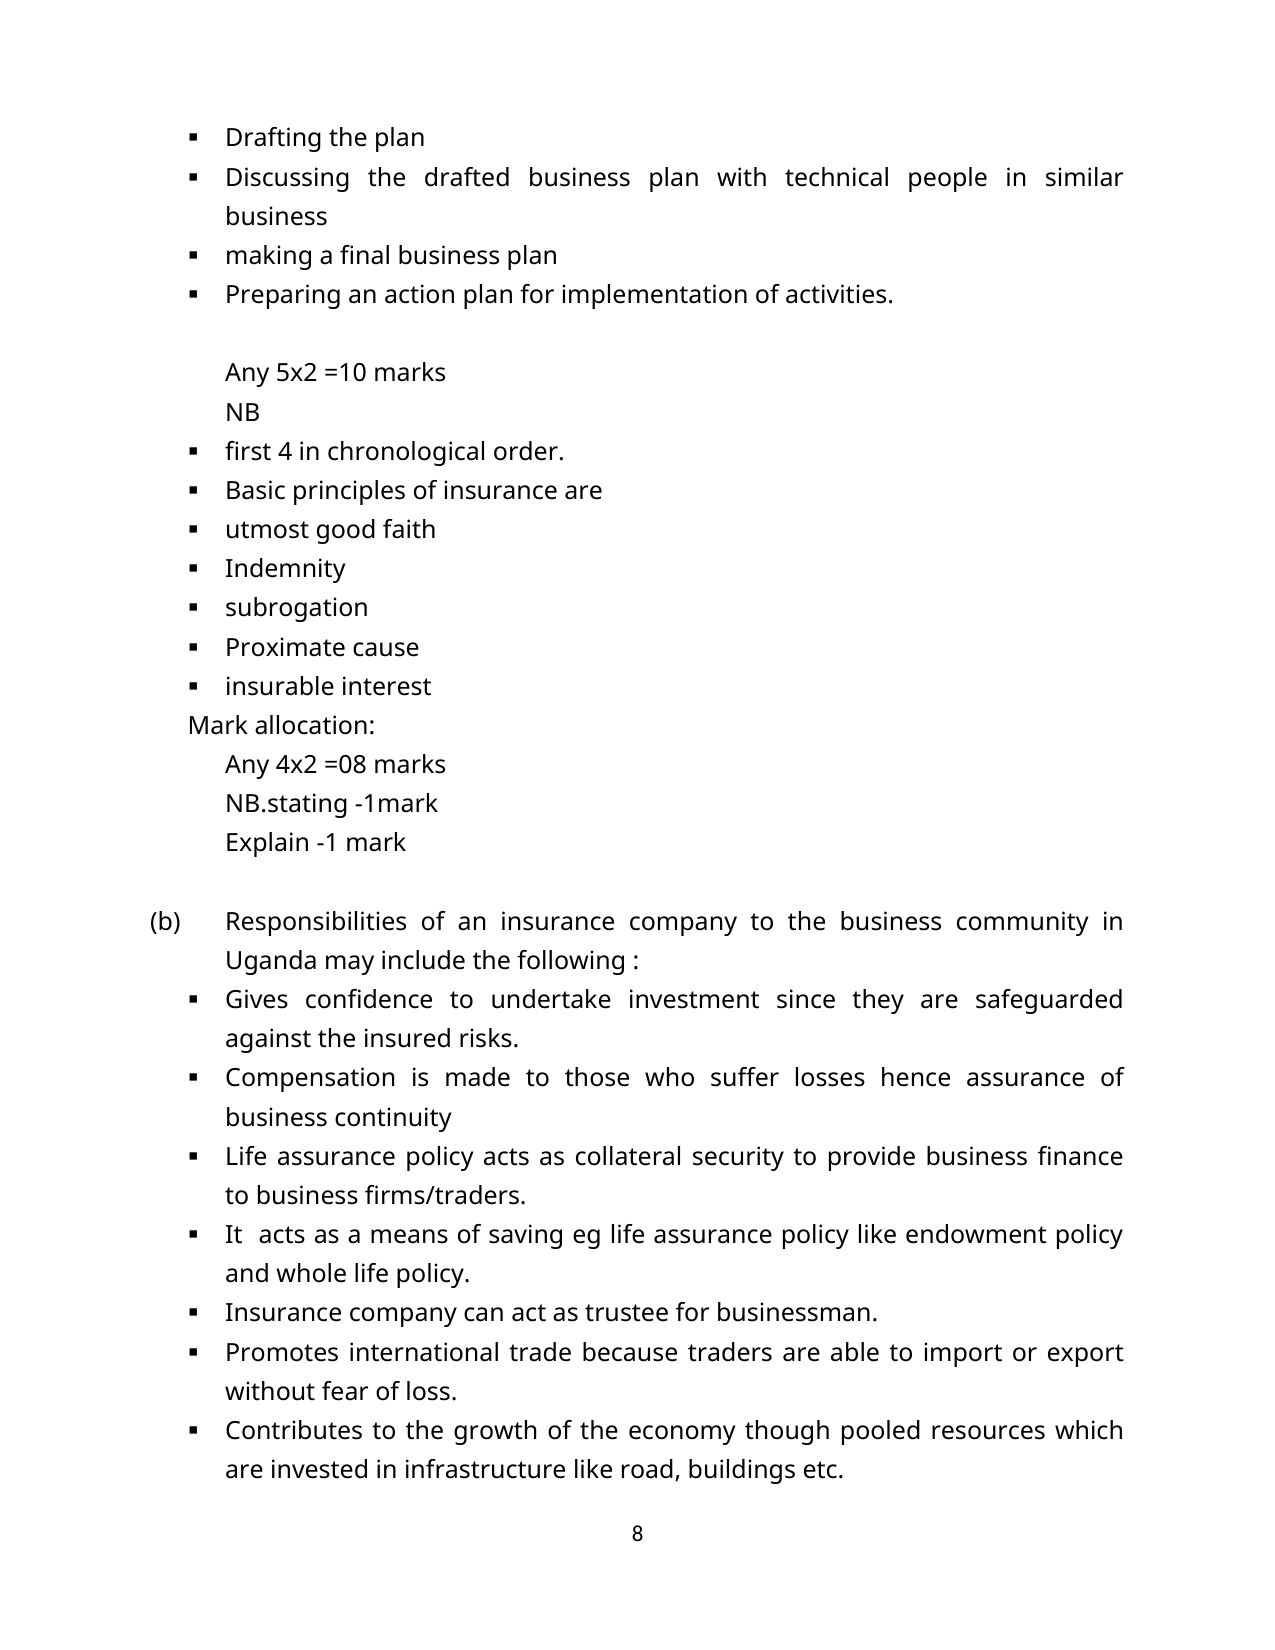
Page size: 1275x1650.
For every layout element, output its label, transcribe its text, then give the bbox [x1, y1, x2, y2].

text NB.stating -1mark [225, 786, 1125, 820]
list Discussing the drafted business plan with technical people in similar business [187, 159, 1125, 232]
text Mark allocation: [150, 707, 1125, 742]
list Insurance company can act as trustee for businessman. [187, 1295, 1125, 1329]
list Gives confidence to undertake investment since they are safeguarded against the insured risks. [187, 982, 1125, 1055]
list subrogation [187, 590, 1125, 624]
list Indemnity [187, 551, 1125, 585]
text NB [150, 394, 1125, 428]
list Compensation is made to those who suffer losses hence assurance of business continuity [187, 1060, 1125, 1133]
list Drafting the plan [187, 120, 1125, 154]
list making a final business plan [187, 237, 1125, 272]
text Any 5x2 =10 marks [150, 355, 1125, 389]
text Explain -1 mark [150, 825, 1125, 859]
list Promotes international trade because traders are able to import or export without fear of loss. [187, 1334, 1125, 1407]
text (b) Responsibilities of an insurance company to the business community in Uganda may include the following : [150, 903, 1125, 977]
list first 4 in chronological order. [187, 433, 1125, 467]
text Any 4x2 =08 marks [150, 747, 1125, 781]
list Preparing an action plan for implementation of activities. [187, 277, 1125, 311]
list It acts as a means of saving eg life assurance policy like endowment policy and whole life policy. [187, 1217, 1125, 1290]
list Proximate cause [187, 629, 1125, 663]
list Contributes to the growth of the economy though pooled resources which are invested in infrastructure like road, buildings etc. [187, 1412, 1125, 1486]
list insurable interest [187, 668, 1125, 702]
list Basic principles of insurance are [187, 472, 1125, 507]
list utmost good faith [187, 512, 1125, 546]
list Life assurance policy acts as collateral security to provide business finance to business firms/traders. [187, 1138, 1125, 1212]
